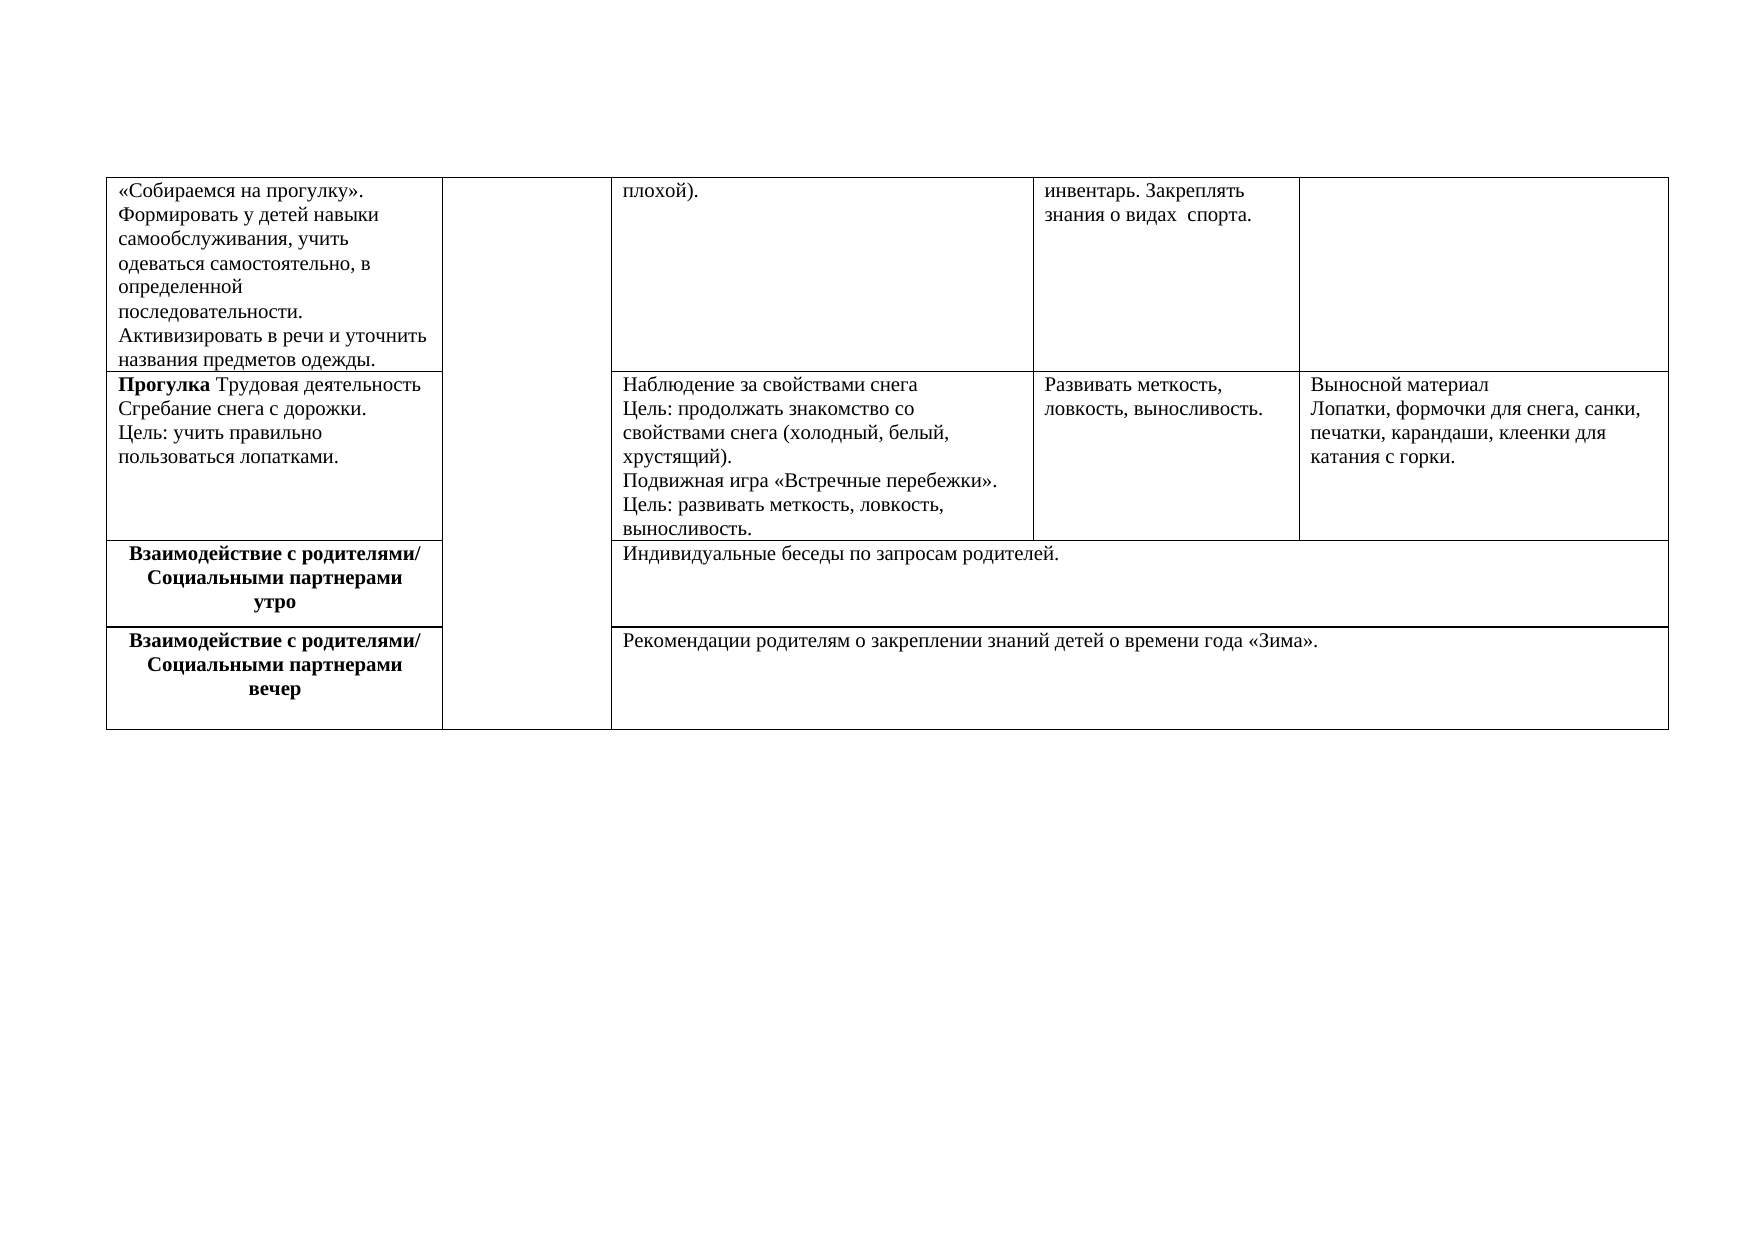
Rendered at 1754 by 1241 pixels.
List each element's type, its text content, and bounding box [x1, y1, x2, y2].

table_cell Выносной материал Лопатки, формочки для снега, санки, печатки, карандаши, клеенки для катания с горки. [1300, 372, 1668, 540]
table_cell Взаимодействие с родителями/ Социальными партнерами утро [107, 541, 442, 626]
table_cell Индивидуальные беседы по запросам родителей. [612, 541, 1668, 626]
table_cell Наблюдение за свойствами снега Цель: продолжать знакомство со свойствами снега (холодный, белый, хрустящий). Подвижная игра «Встречные перебежки». Цель: развивать меткость, ловкость, выносливость. [612, 372, 1033, 540]
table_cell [1300, 178, 1668, 371]
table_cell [612, 178, 1033, 371]
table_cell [1034, 178, 1299, 371]
table_cell Взаимодействие с родителями/ Социальными партнерами вечер [107, 628, 442, 729]
table_cell Рекомендации родителям о закреплении знаний детей о времени года «Зима». [612, 628, 1668, 729]
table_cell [107, 178, 442, 371]
table_cell Развивать меткость, ловкость, выносливость. [1034, 372, 1299, 540]
table_cell Прогулка Трудовая деятельность Сгребание снега с дорожки. Цель: учить правильно пользоваться лопатками. [107, 372, 442, 540]
